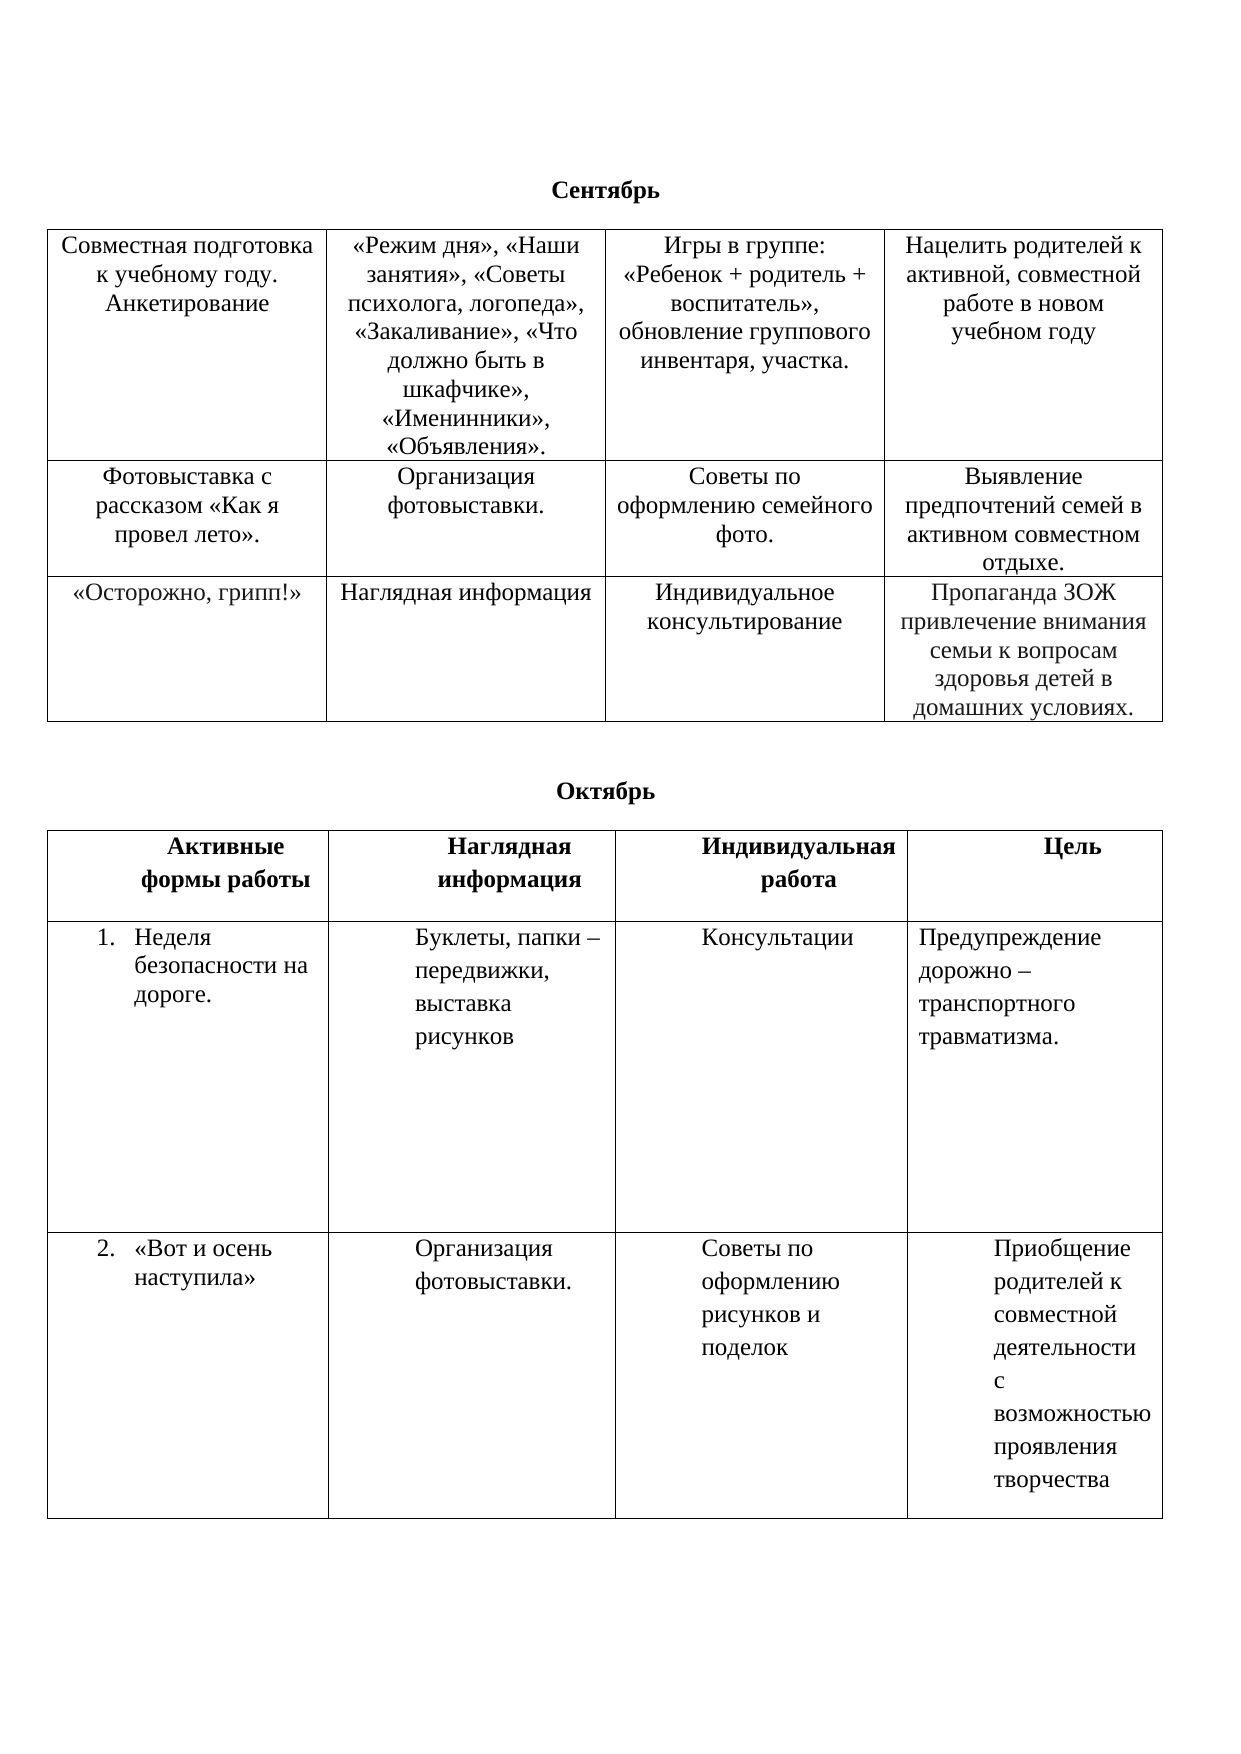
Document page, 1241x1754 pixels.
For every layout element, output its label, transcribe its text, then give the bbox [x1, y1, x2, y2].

table_cell Пропаганда ЗОЖ привлечение внимания семьи к вопросам здоровья детей в домашних условиях. [885, 577, 1162, 721]
table_cell Неделя безопасности на дороге. [48, 922, 328, 1232]
table_cell Организация фотовыставки. [329, 1233, 615, 1518]
table_header Наглядная информация [329, 831, 615, 921]
table_cell «Осторожно, грипп!» [48, 577, 326, 721]
table_header Цель [908, 831, 1162, 921]
table_cell Выявление предпочтений семей в активном совместном отдыхе. [885, 461, 1162, 576]
table_cell Советы по оформлению рисунков и поделок [616, 1233, 907, 1518]
table_cell Консультации [616, 922, 907, 1232]
text Сентябрь [59, 175, 1152, 204]
table_cell Предупреждение дорожно – транспортного травматизма. [908, 922, 1162, 1232]
table_cell Буклеты, папки – передвижки, выставка рисунков [329, 922, 615, 1232]
table_cell Фотовыставка с рассказом «Как я провел лето». [48, 461, 326, 576]
table_cell Индивидуальное консультирование [606, 577, 884, 721]
table_header Индивидуальная работа [616, 831, 907, 921]
table_cell Наглядная информация [327, 577, 605, 721]
table_cell Советы по оформлению семейного фото. [606, 461, 884, 576]
table_cell «Вот и осень наступила» [48, 1233, 328, 1518]
table_cell Организация фотовыставки. [327, 461, 605, 576]
table_header Нацелить родителей к активной, совместной работе в новом учебном году [885, 230, 1162, 460]
table_cell Приобщение родителей к совместной деятельности с возможностью проявления творчества [908, 1233, 1162, 1518]
text Октябрь [59, 776, 1152, 804]
table_header «Режим дня», «Наши занятия», «Советы психолога, логопеда», «Закаливание», «Что должно быть в шкафчике», «Именинники», «Объявления». [327, 230, 605, 460]
table_header Совместная подготовка к учебному году. Анкетирование [48, 230, 326, 460]
table_header Активные формы работы [48, 831, 328, 921]
table_header Игры в группе: «Ребенок + родитель + воспитатель», обновление группового инвентаря, участка. [606, 230, 884, 460]
